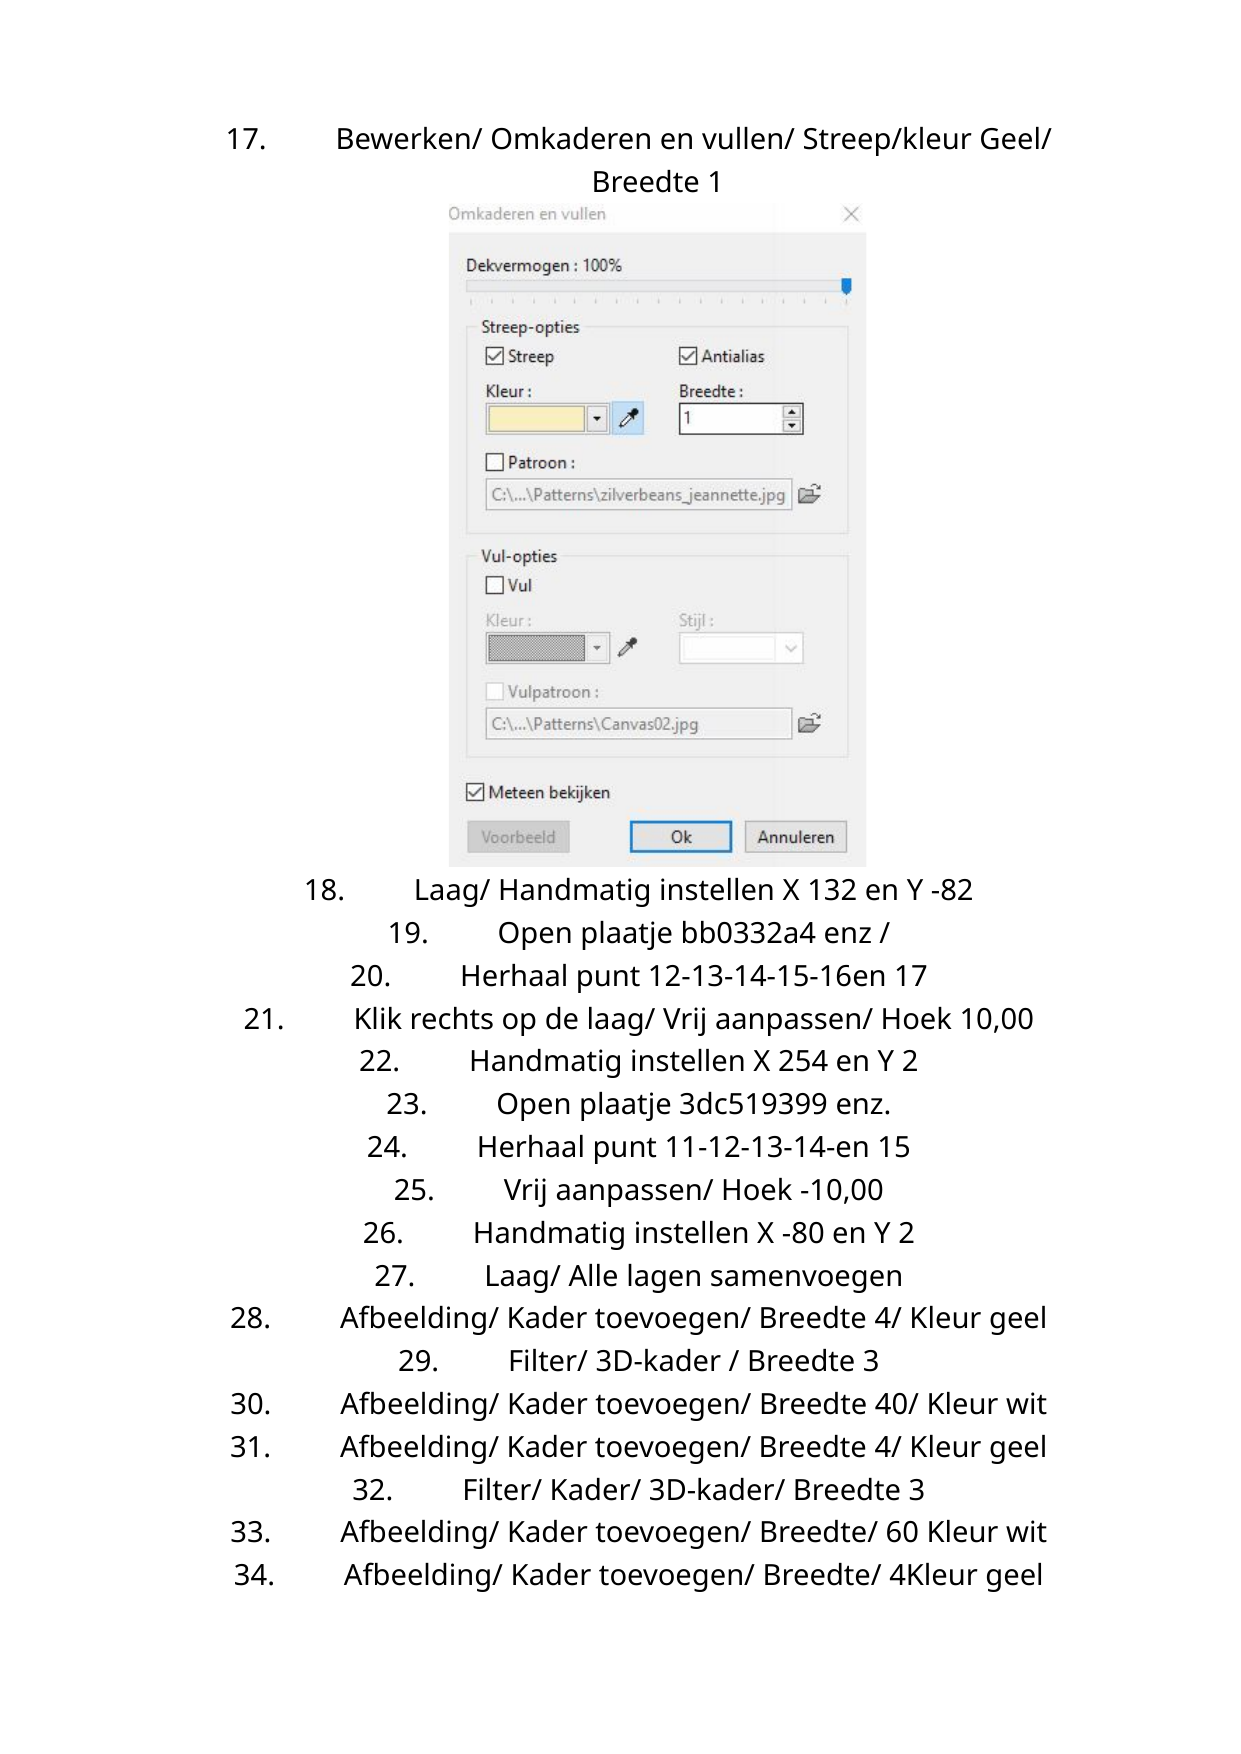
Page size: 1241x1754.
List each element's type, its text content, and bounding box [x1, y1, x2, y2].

picture [448, 203, 867, 867]
list Open plaatje 3dc519399 enz. [185, 1083, 1093, 1123]
list Afbeelding/ Kader toevoegen/ Breedte 4/ Kleur geel [185, 1426, 1093, 1466]
list Afbeelding/ Kader toevoegen/ Breedte/ 4Kleur geel [185, 1554, 1093, 1594]
list Laag/ Handmatig instellen X 132 en Y -82 [185, 869, 1093, 909]
list Klik rechts op de laag/ Vrij aanpassen/ Hoek 10,00 [185, 998, 1093, 1038]
list Handmatig instellen X -80 en Y 2 [185, 1212, 1093, 1252]
list Afbeelding/ Kader toevoegen/ Breedte 4/ Kleur geel [185, 1298, 1093, 1337]
list Afbeelding/ Kader toevoegen/ Breedte/ 60 Kleur wit [185, 1512, 1093, 1551]
list Filter/ Kader/ 3D-kader/ Breedte 3 [185, 1469, 1093, 1508]
list Handmatig instellen X 254 en Y 2 [185, 1041, 1093, 1080]
list Vrij aanpassen/ Hoek -10,00 [185, 1169, 1093, 1209]
list Laag/ Alle lagen samenvoegen [185, 1255, 1093, 1294]
list Afbeelding/ Kader toevoegen/ Breedte 40/ Kleur wit [185, 1383, 1093, 1423]
list Herhaal punt 11-12-13-14-en 15 [185, 1126, 1093, 1166]
list Filter/ 3D-kader / Breedte 3 [185, 1340, 1093, 1380]
list Herhaal punt 12-13-14-15-16en 17 [185, 955, 1093, 995]
list Open plaatje bb0332a4 enz / [185, 912, 1093, 952]
